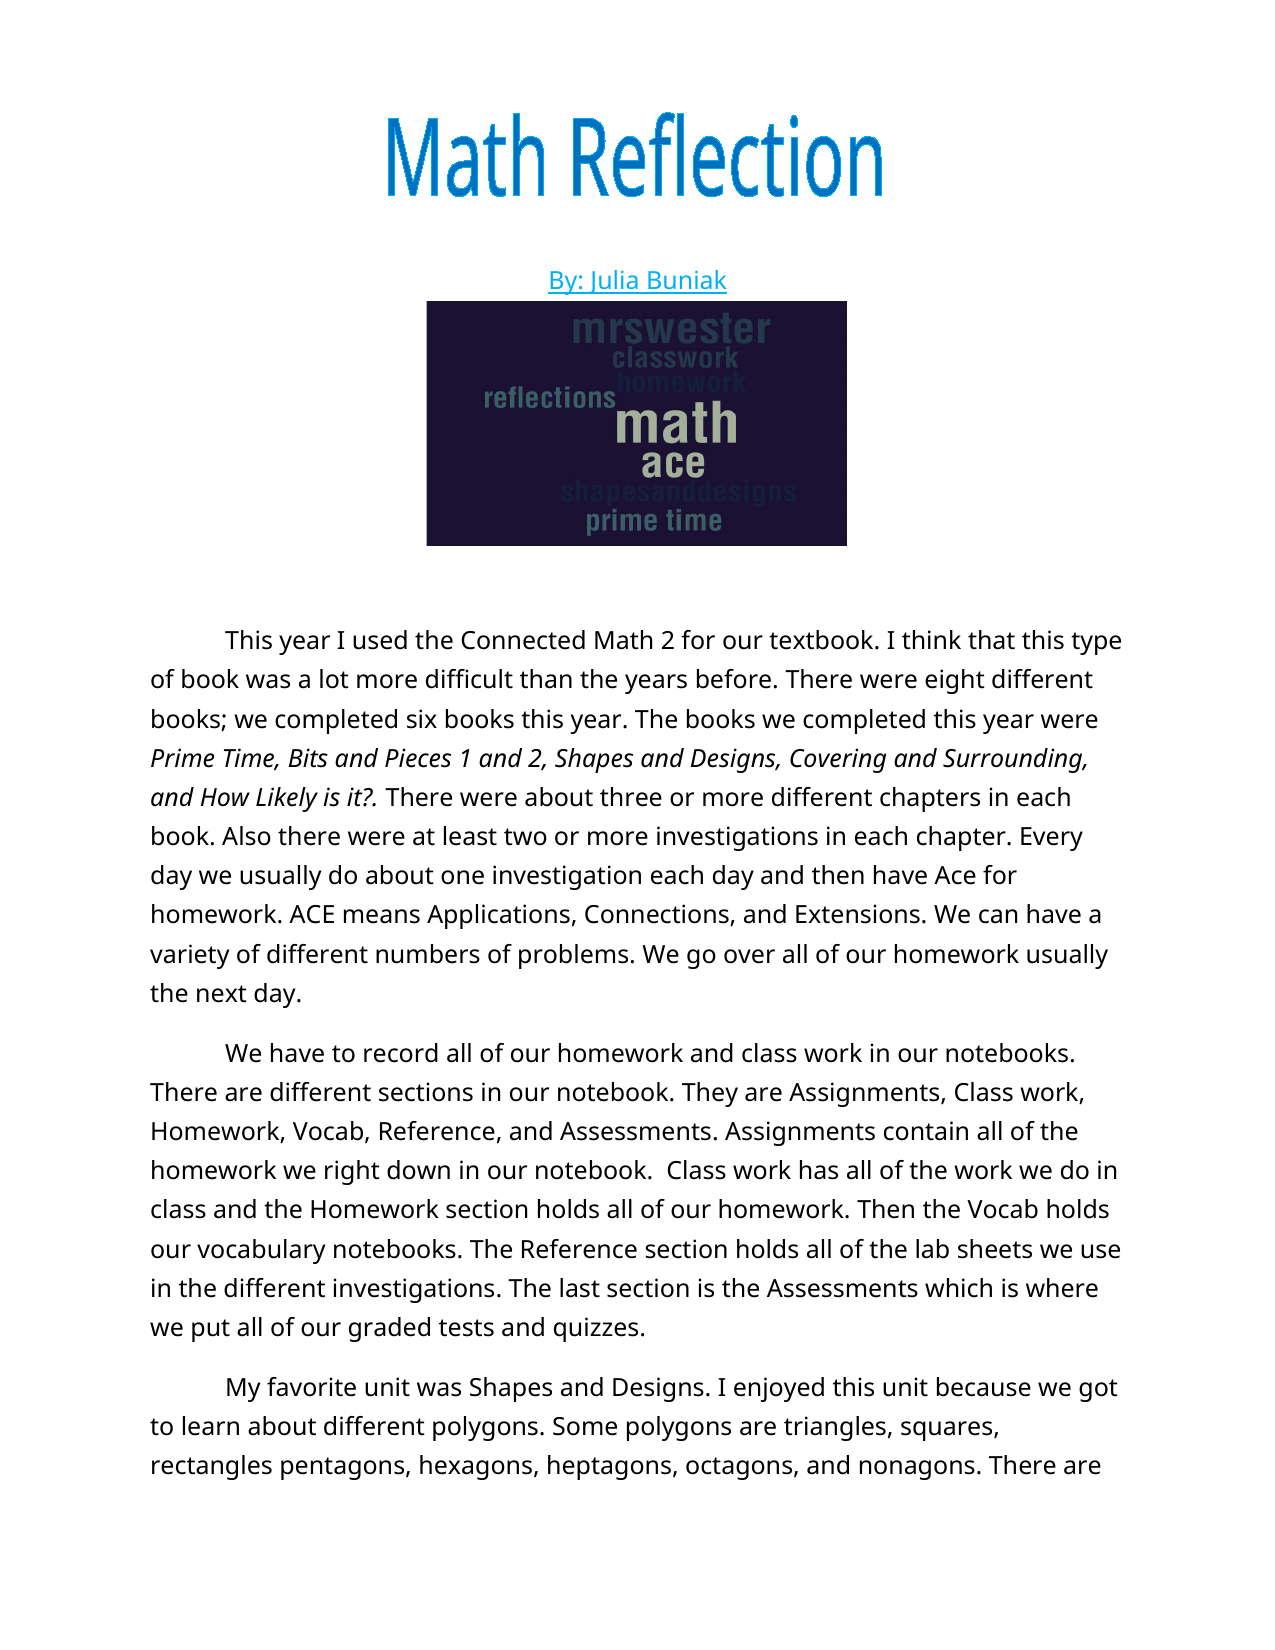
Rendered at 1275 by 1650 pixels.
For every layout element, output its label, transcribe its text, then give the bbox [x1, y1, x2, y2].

picture [426, 301, 847, 546]
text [150, 1370, 1125, 1482]
text This year I used the Connected Math 2 for our textbook. I think that this type of book was a lot more difficult than the years before. There were eight different books; we completed six books this year. The books we completed this year were Prime Time, Bits and Pieces 1 and 2, Shapes and Designs, Covering and Surrounding, and How Likely is it?. There were about three or more different chapters in each book. Also there were at least two or more investigations in each chapter. Every day we usually do about one investigation each day and then have Ace for homework. ACE means Applications, Connections, and Extensions. We can have a variety of different numbers of problems. We go over all of our homework usually the next day. [150, 623, 1125, 1009]
text We have to record all of our homework and class work in our notebooks. There are different sections in our notebook. They are Assignments, Class work, Homework, Vocab, Reference, and Assessments. Assignments contain all of the homework we right down in our notebook. Class work has all of the work we do in class and the Homework section holds all of our homework. Then the Vocab holds our vocabulary notebooks. The Reference section holds all of the lab sheets we use in the different investigations. The last section is the Assessments which is where we put all of our graded tests and quizzes. [150, 1036, 1125, 1344]
text By: Julia Buniak [150, 263, 1125, 297]
